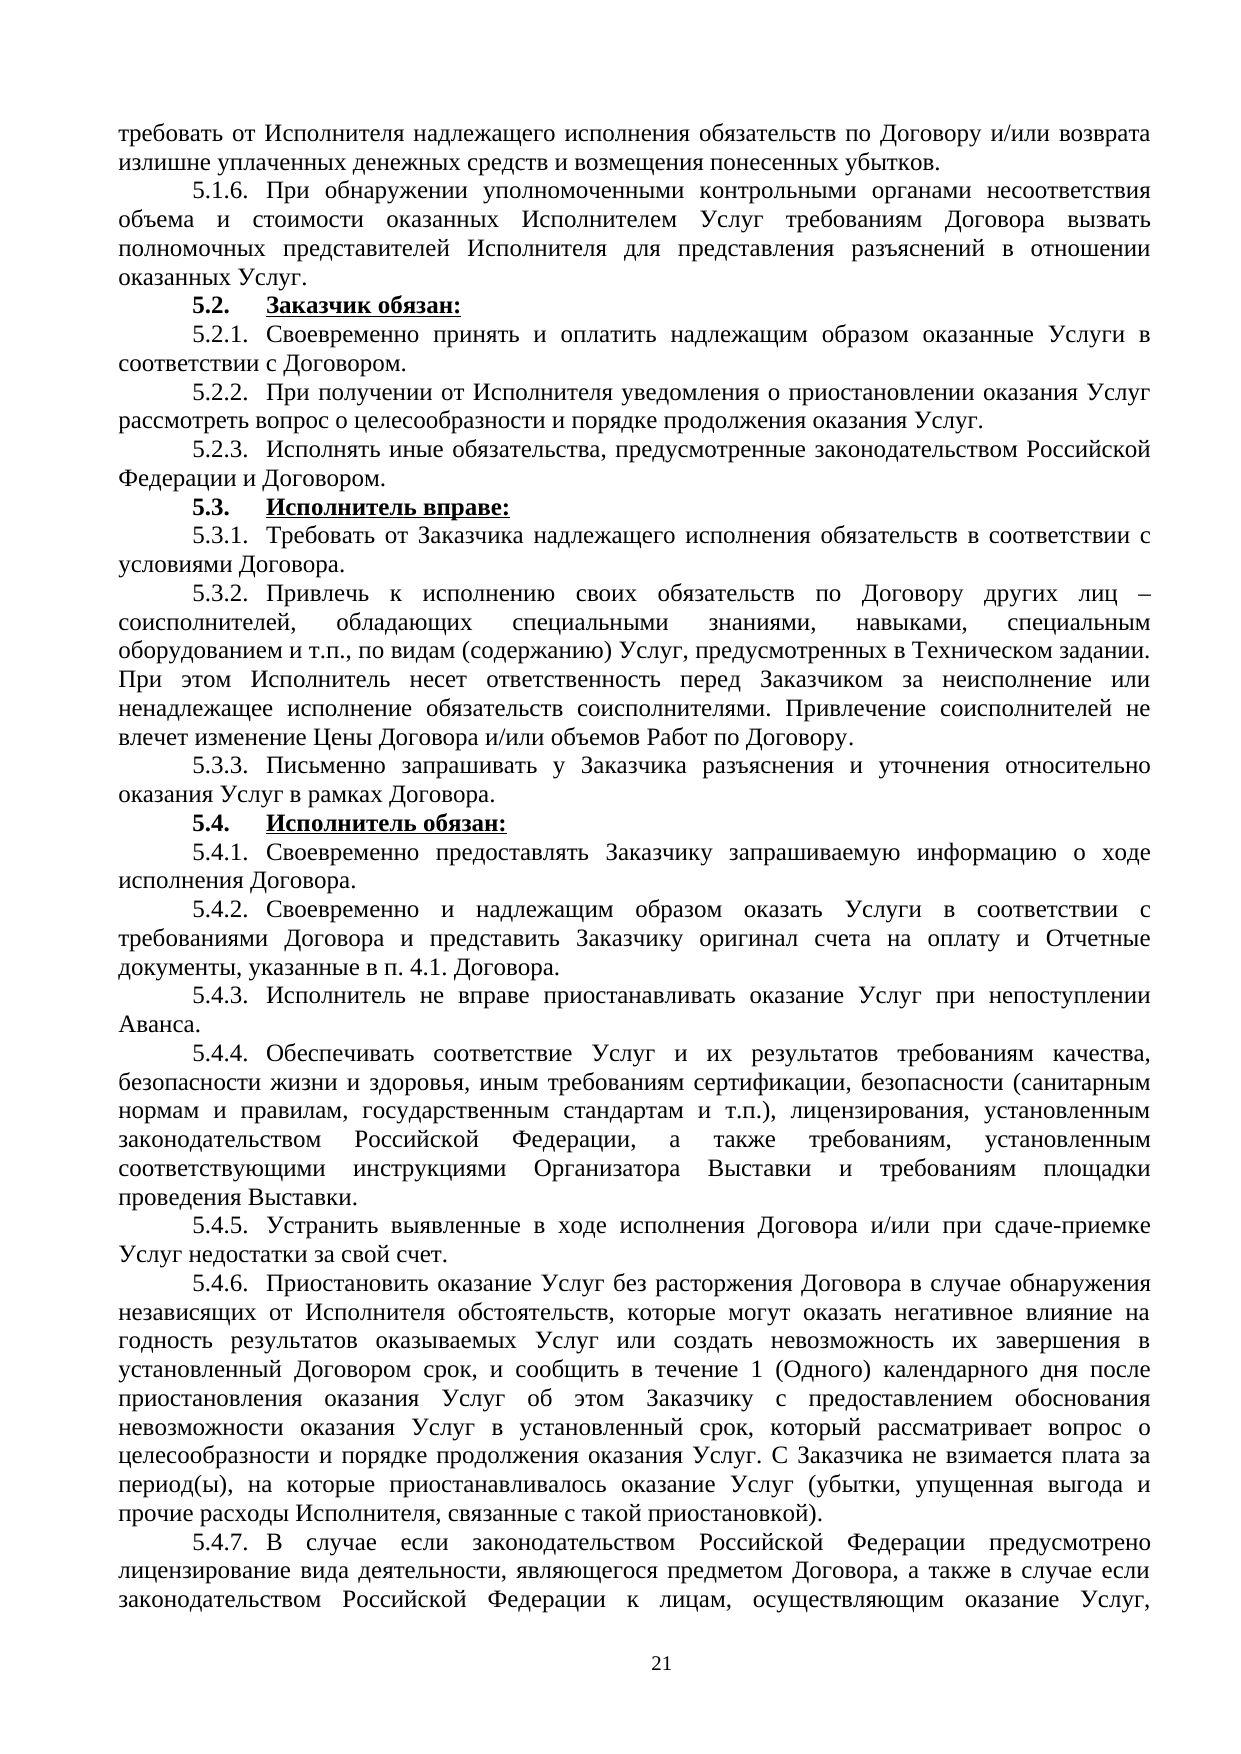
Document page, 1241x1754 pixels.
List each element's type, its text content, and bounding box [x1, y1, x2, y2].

list Исполнитель не вправе приостанавливать оказание Услуг при непоступлении Аванса. [118, 981, 1152, 1038]
list Своевременно предоставлять Заказчику запрашиваемую информацию о ходе исполнения Договора. [118, 837, 1152, 894]
list При получении от Исполнителя уведомления о приостановлении оказания Услуг рассмотреть вопрос о целесообразности и порядке продолжения оказания Услуг. [118, 377, 1152, 434]
list Исполнять иные обязательства, предусмотренные законодательством Российской Федерации и Договором. [118, 434, 1152, 492]
list Письменно запрашивать у Заказчика разъяснения и уточнения относительно оказания Услуг в рамках Договора. [118, 751, 1152, 808]
list Требовать от Заказчика надлежащего исполнения обязательств в соответствии с условиями Договора. [118, 521, 1152, 578]
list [118, 118, 1152, 176]
list Заказчик обязан: [118, 291, 1152, 319]
list Исполнитель вправе: [118, 492, 1152, 521]
list Обеспечивать соответствие Услуг и их результатов требованиям качества, безопасности жизни и здоровья, иным требованиям сертификации, безопасности (санитарным нормам и правилам, государственным стандартам и т.п.), лицензирования, установленным законодательством Российской Федерации, а также требованиям, установленным соответствующими инструкциями Организатора Выставки и требованиям площадки проведения Выставки. [118, 1038, 1152, 1211]
list При обнаружении уполномоченными контрольными органами несоответствия объема и стоимости оказанных Исполнителем Услуг требованиям Договора вызвать полномочных представителей Исполнителя для представления разъяснений в отношении оказанных Услуг. [118, 176, 1152, 291]
list Привлечь к исполнению своих обязательств по Договору других лиц – соисполнителей, обладающих специальными знаниями, навыками, специальным оборудованием и т.п., по видам (содержанию) Услуг, предусмотренных в Техническом задании. При этом Исполнитель несет ответственность перед Заказчиком за неисполнение или ненадлежащее исполнение обязательств соисполнителями. Привлечение соисполнителей не влечет изменение Цены Договора и/или объемов Работ по Договору. [118, 578, 1152, 751]
list Исполнитель обязан: [118, 808, 1152, 837]
list Приостановить оказание Услуг без расторжения Договора в случае обнаружения независящих от Исполнителя обстоятельств, которые могут оказать негативное влияние на годность результатов оказываемых Услуг или создать невозможность их завершения в установленный Договором срок, и сообщить в течение 1 (Одного) календарного дня после приостановления оказания Услуг об этом Заказчику с предоставлением обоснования невозможности оказания Услуг в установленный срок, который рассматривает вопрос о целесообразности и порядке продолжения оказания Услуг. С Заказчика не взимается плата за период(ы), на которые приостанавливалось оказание Услуг (убытки, упущенная выгода и прочие расходы Исполнителя, связанные с такой приостановкой). [118, 1268, 1152, 1527]
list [118, 1527, 1152, 1613]
list Своевременно и надлежащим образом оказать Услуги в соответствии с требованиями Договора и представить Заказчику оригинал счета на оплату и Отчетные документы, указанные в п. 4.1. Договора. [118, 894, 1152, 981]
list Устранить выявленные в ходе исполнения Договора и/или при сдаче-приемке Услуг недостатки за свой счет. [118, 1211, 1152, 1268]
list Своевременно принять и оплатить надлежащим образом оказанные Услуги в соответствии с Договором. [118, 319, 1152, 377]
